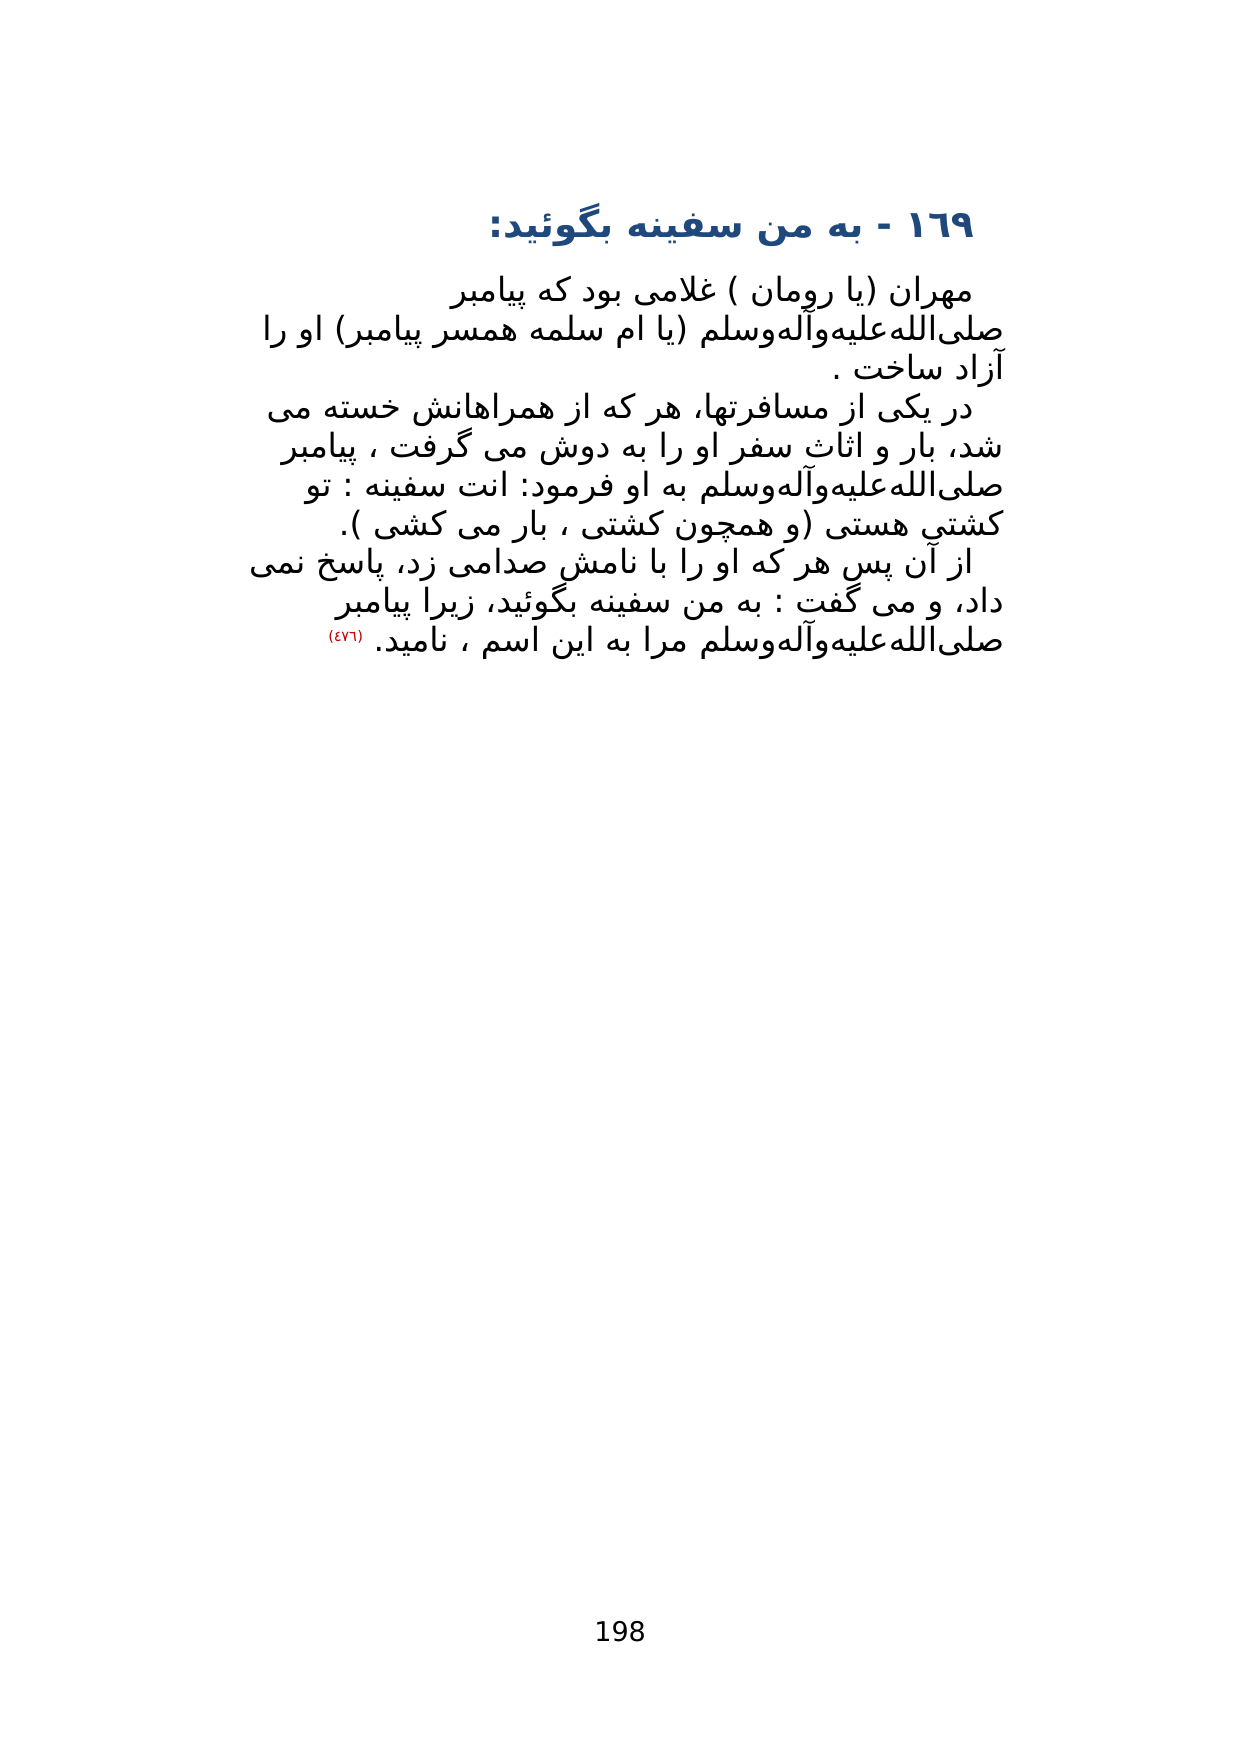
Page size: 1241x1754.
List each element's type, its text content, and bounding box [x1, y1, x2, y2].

text از آن پس هر كه او را با نامش صدامى زد، پاسخ نمى داد، و مى گفت : به من سفينه بگوئيد، زيرا پيامبر صلى‌الله‌عليه‌وآله‌وسلم مرا به اين اسم ، ناميد. (٤٧٦) [236, 543, 1004, 659]
text مهران (يا رومان ) غلامى بود كه پيامبر صلى‌الله‌عليه‌وآله‌وسلم (يا ام سلمه همسر پيامبر) او را آزاد ساخت . [236, 271, 1004, 387]
text در يكى از مسافرتها، هر كه از همراهانش خسته مى شد، بار و اثاث سفر او را به دوش مى گرفت ، پيامبر صلى‌الله‌عليه‌وآله‌وسلم به او فرمود: انت سفينه : تو كشتى هستى (و همچون كشتى ، بار مى كشى ). [236, 387, 1004, 543]
subtitle ١٦٩ - به من سفينه بگوئيد: [236, 202, 1004, 246]
